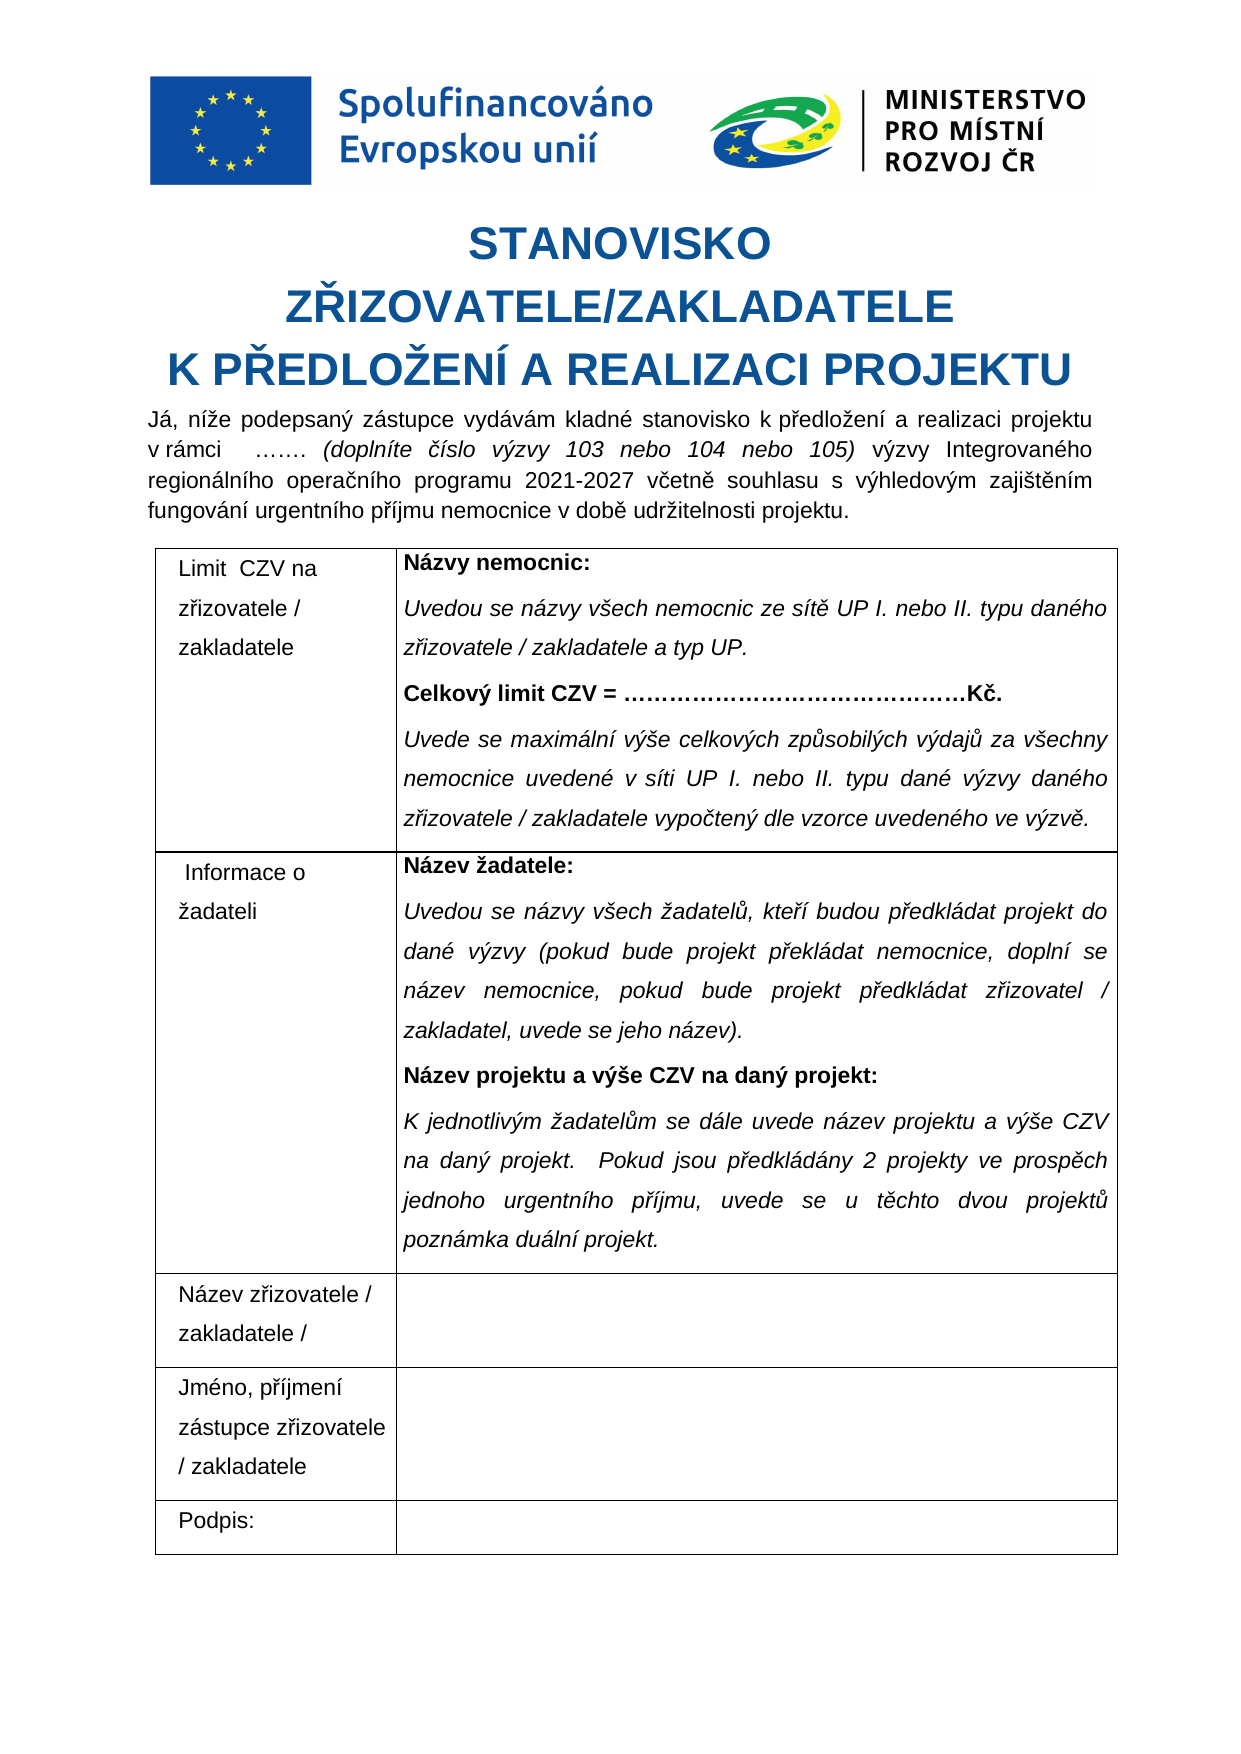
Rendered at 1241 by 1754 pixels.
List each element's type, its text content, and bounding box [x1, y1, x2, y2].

picture [147, 73, 1093, 188]
table_cell [397, 1501, 1117, 1554]
table_cell Jméno, příjmení zástupce zřizovatele / zakladatele [156, 1368, 396, 1500]
table_header Názvy nemocnic: Uvedou se názvy všech nemocnic ze sítě UP I. nebo II. typu daného zřizovatele / zakladatele a typ UP. Celkový limit CZV = ………………………………………Kč. Uvede se maximální výše celkových způsobilých výdajů za všechny nemocnice uvedené v síti UP I. nebo II. typu dané výzvy daného zřizovatele / zakladatele vypočtený dle vzorce uvedeného ve výzvě. [397, 549, 1117, 851]
table_cell Informace o žadateli [156, 853, 396, 1273]
table_header Limit CZV na zřizovatele / zakladatele [156, 549, 396, 851]
table_cell Podpis: [156, 1501, 396, 1554]
table_cell [397, 1274, 1117, 1367]
text k předložení a realizaci projektu [148, 343, 1093, 396]
text stanovisko zřizovatele/zakladatele [148, 216, 1093, 332]
table_cell [397, 1368, 1117, 1500]
text Já, níže podepsaný zástupce vydávám kladné stanovisko k předložení a realizaci projektu v rámci ……. (doplníte číslo výzvy 103 nebo 104 nebo 105) výzvy Integrovaného regionálního operačního programu 2021-2027 včetně souhlasu s výhledovým zajištěním fungování urgentního příjmu nemocnice v době udržitelnosti projektu. [148, 406, 1093, 523]
table_cell Název žadatele: Uvedou se názvy všech žadatelů, kteří budou předkládat projekt do dané výzvy (pokud bude projekt překládat nemocnice, doplní se název nemocnice, pokud bude projekt předkládat zřizovatel / zakladatel, uvede se jeho název). Název projektu a výše CZV na daný projekt: K jednotlivým žadatelům se dále uvede název projektu a výše CZV na daný projekt. Pokud jsou předkládány 2 projekty ve prospěch jednoho urgentního příjmu, uvede se u těchto dvou projektů poznámka duální projekt. [397, 853, 1117, 1273]
table_cell Název zřizovatele / zakladatele / [156, 1274, 396, 1367]
